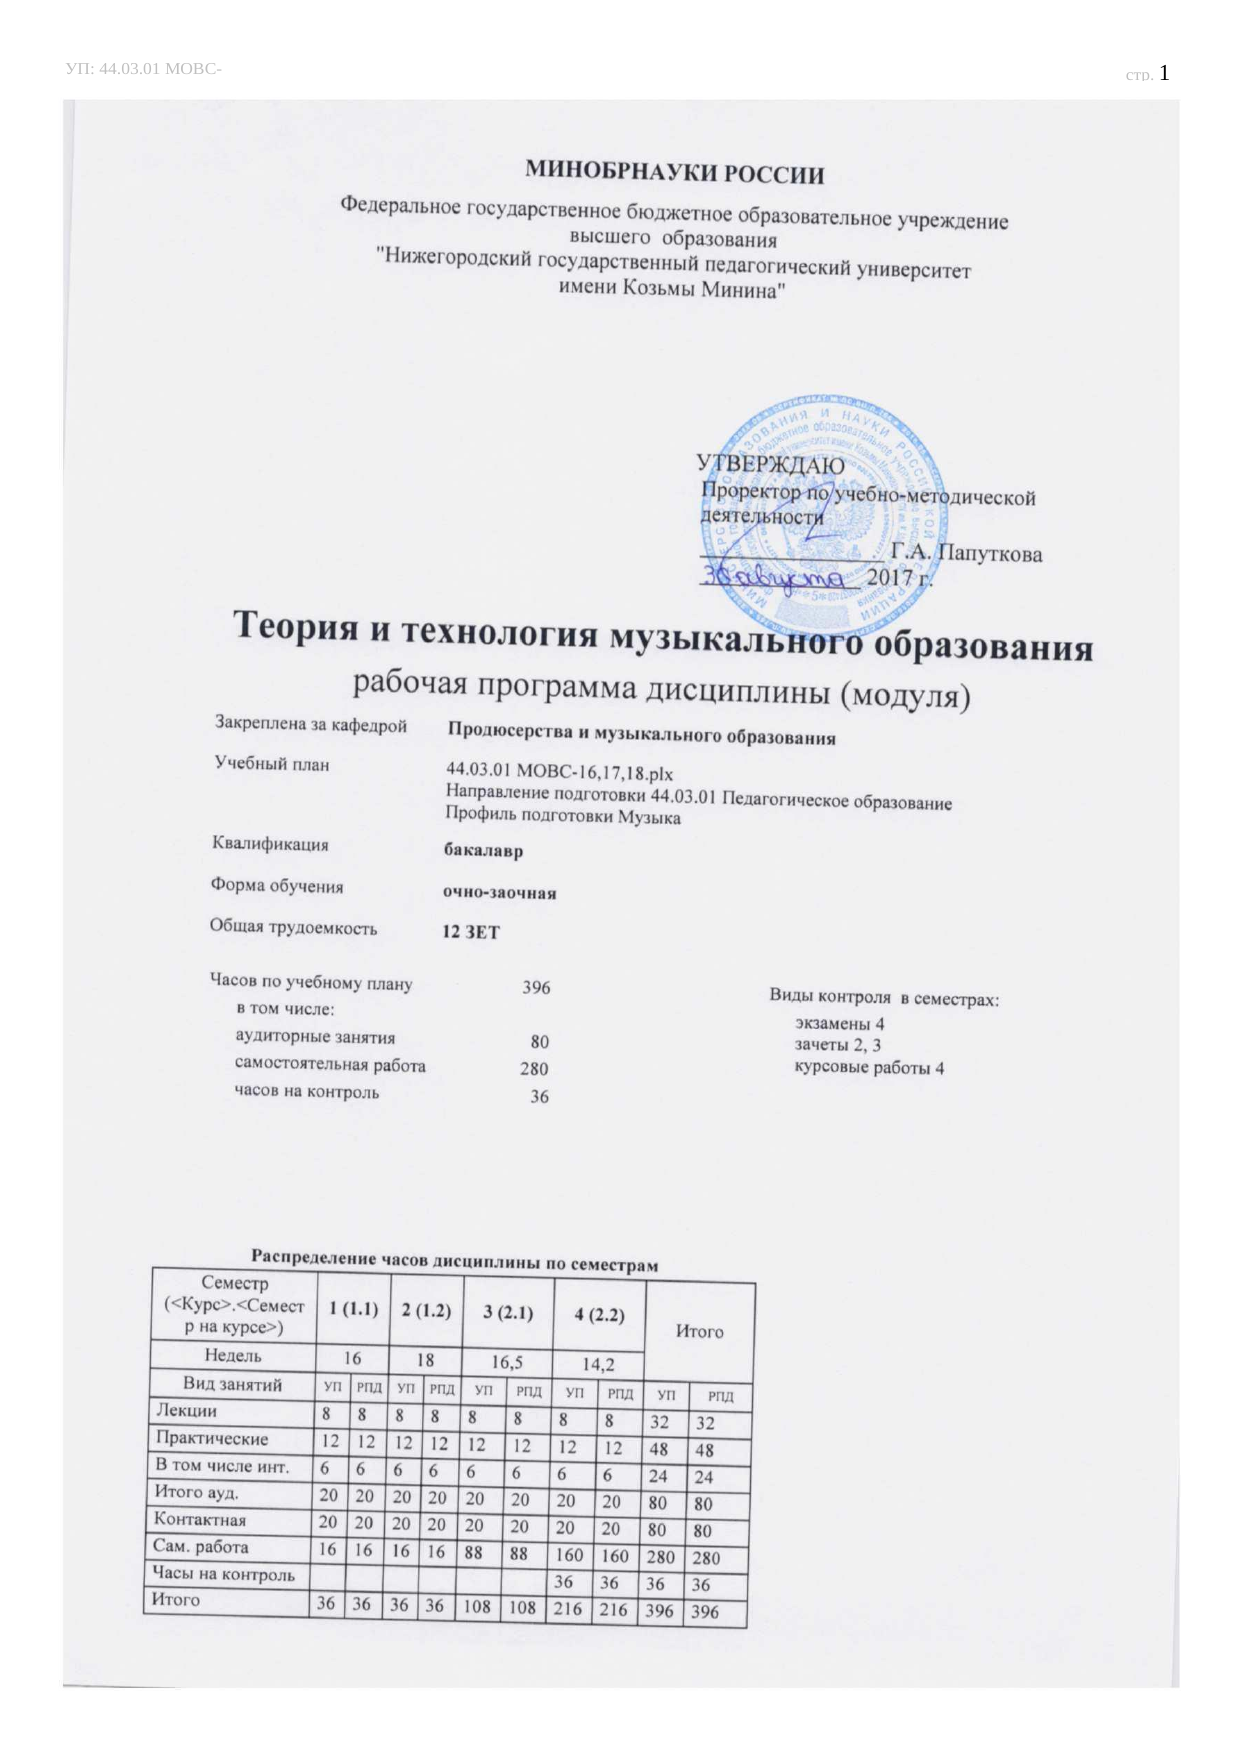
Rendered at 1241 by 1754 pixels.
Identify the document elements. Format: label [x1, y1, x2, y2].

picture [47, 87, 1195, 1709]
